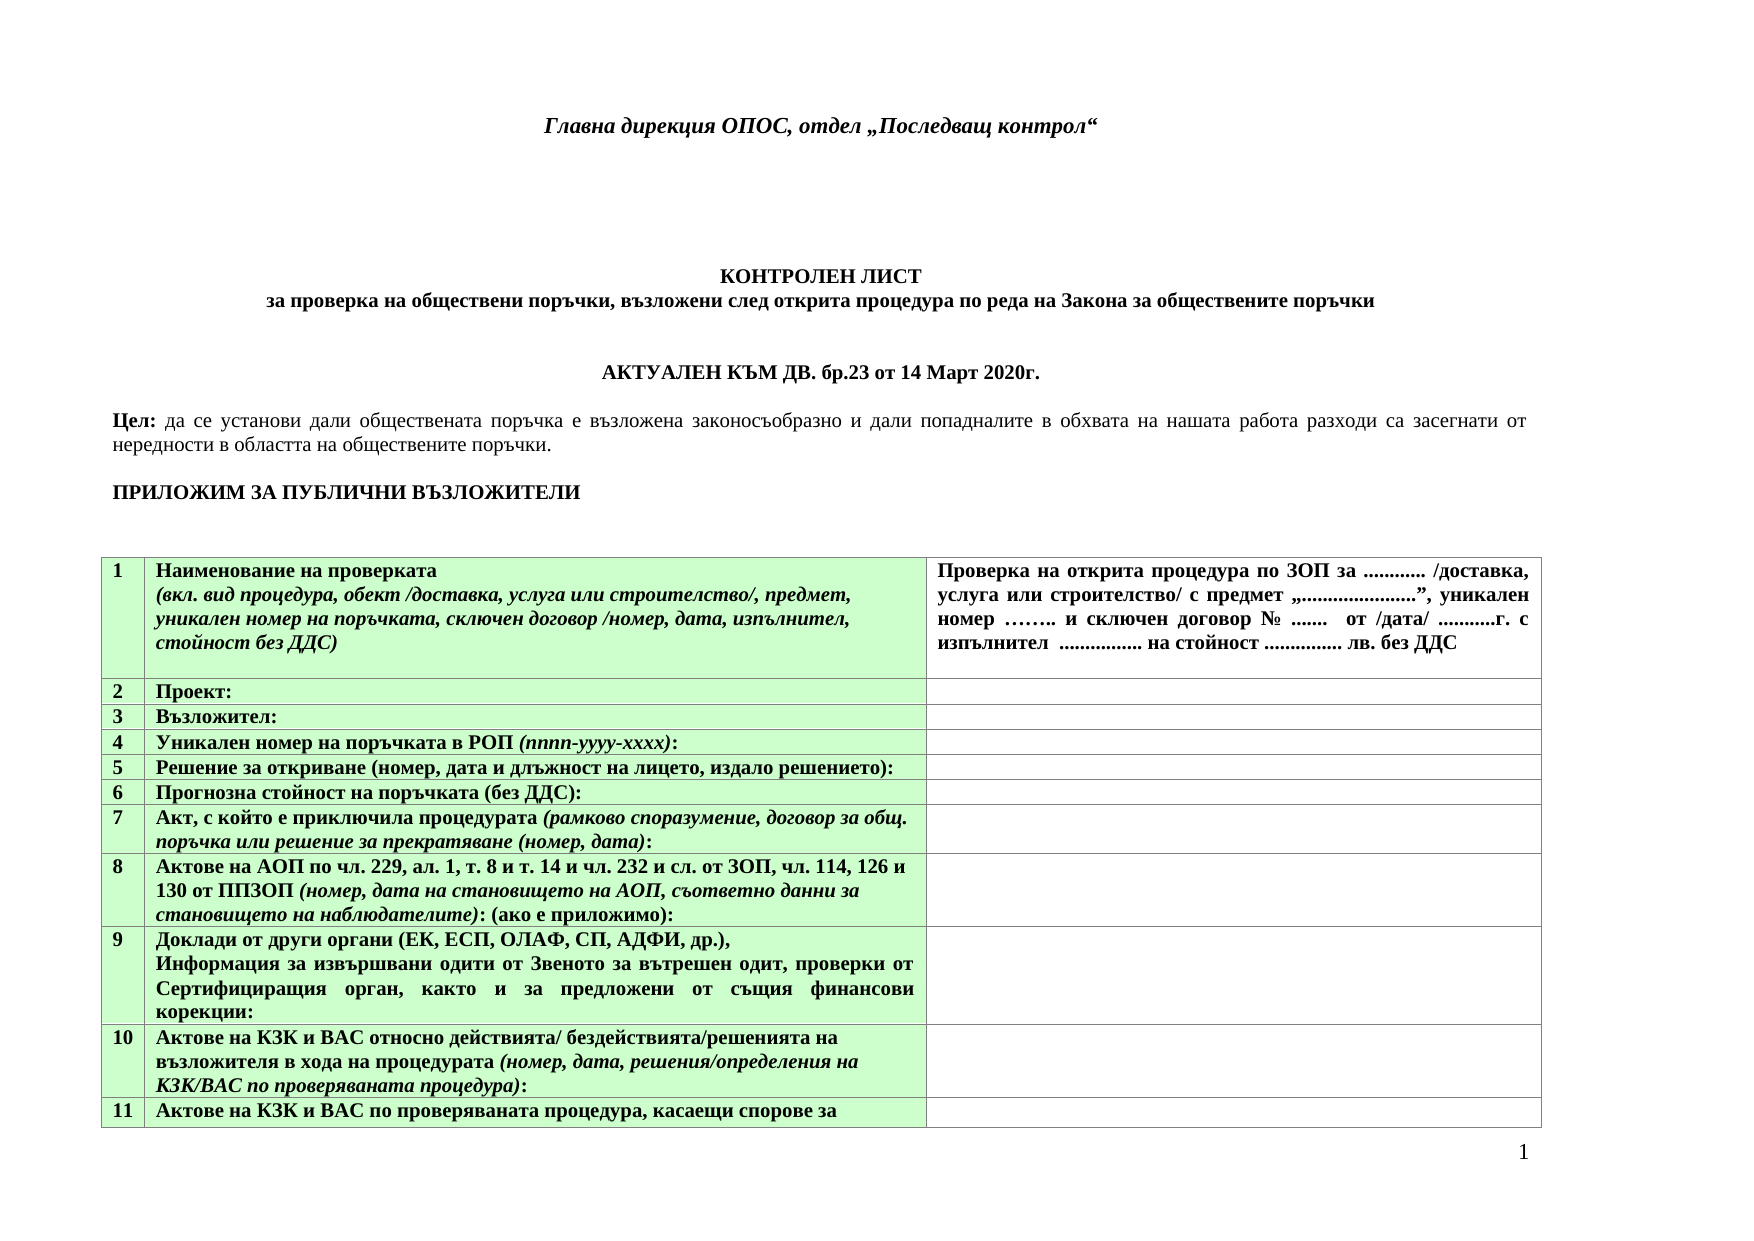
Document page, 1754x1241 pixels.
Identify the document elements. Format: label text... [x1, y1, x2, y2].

table_cell Актове на КЗК и ВАС относно действията/ бездействията/решенията на възложителя в хода на процедурата (номер, дата, решения/определения на КЗК/ВАС по проверяваната процедура): [145, 1025, 926, 1097]
table_cell 9 [102, 927, 144, 1023]
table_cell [145, 1098, 926, 1127]
text ПРИЛОЖИМ ЗА ПУБЛИЧНИ ВЪЗЛОЖИТЕЛИ [112, 480, 1529, 504]
text за проверка на обществени поръчки, възложени след открита процедура по реда на Закона за обществените поръчки [112, 288, 1529, 312]
table_cell Акт, с който е приключила процедурата (рамково споразумение, договор за общ. поръчка или решение за прекратяване (номер, дата): [145, 805, 926, 853]
table_cell Възложител: [145, 705, 926, 728]
table_cell [927, 854, 1541, 926]
table_cell [927, 1098, 1541, 1127]
table_cell 6 [102, 780, 144, 804]
table_cell [927, 705, 1541, 728]
text КОНТРОЛЕН ЛИСТ [112, 263, 1529, 288]
table_cell [927, 730, 1541, 754]
table_cell 7 [102, 805, 144, 853]
table_cell Актове на АОП по чл. 229, ал. 1, т. 8 и т. 14 и чл. 232 и сл. от ЗОП, чл. 114, 126 и 130 от ППЗОП (номер, дата на становището на АОП, съответно данни за становището на наблюдателите): (ако е приложимо): [145, 854, 926, 926]
table_cell [927, 780, 1541, 804]
table_cell 8 [102, 854, 144, 926]
table_cell 11 [102, 1098, 144, 1127]
table_cell Решение за откриване (номер, дата и длъжност на лицето, издало решението): [145, 755, 926, 779]
table_cell [927, 927, 1541, 1023]
text Цел: да се установи дали обществената поръчка е възложена законосъобразно и дали попадналите в обхвата на нашата работа разходи са засегнати от нередности в областта на обществените поръчки. [112, 408, 1529, 456]
table_cell [927, 1025, 1541, 1097]
table_cell 3 [102, 705, 144, 728]
table_cell Доклади от други органи (ЕК, ЕСП, ОЛАФ, СП, АДФИ, др.), Информация за извършвани одити от Звеното за вътрешен одит, проверки от Сертифициращия орган, както и за предложени от същия финансови корекции: [145, 927, 926, 1023]
table_cell 2 [102, 679, 144, 703]
table_cell 4 [102, 730, 144, 754]
table_header Проверка на открита процедура по ЗОП за ............ /доставка, услуга или строителство/ с предмет „......................”, уникален номер …….. и сключен договор № ....... от /дата/ ...........г. с изпълнител ................ на стойност ............... лв. без ДДС [927, 558, 1541, 678]
table_cell 5 [102, 755, 144, 779]
table_header Наименование на проверката (вкл. вид процедура, обект /доставка, услуга или строителство/, предмет, уникален номер на поръчката, сключен договор /номер, дата, изпълнител, стойност без ДДС) [145, 558, 926, 678]
table_cell 10 [102, 1025, 144, 1097]
table_cell [927, 755, 1541, 779]
table_cell Уникален номер на поръчката в РОП (nnnn-yyyy-xxxx): [145, 730, 926, 754]
table_cell Проект: [145, 679, 926, 703]
table_cell Прогнозна стойност на поръчката (без ДДС): [145, 780, 926, 804]
table_header 1 [102, 558, 144, 678]
table_cell [927, 805, 1541, 853]
text АКТУАЛЕН КЪМ ДВ. бр.23 от 14 Март 2020г. [112, 360, 1529, 384]
table_cell [927, 679, 1541, 703]
